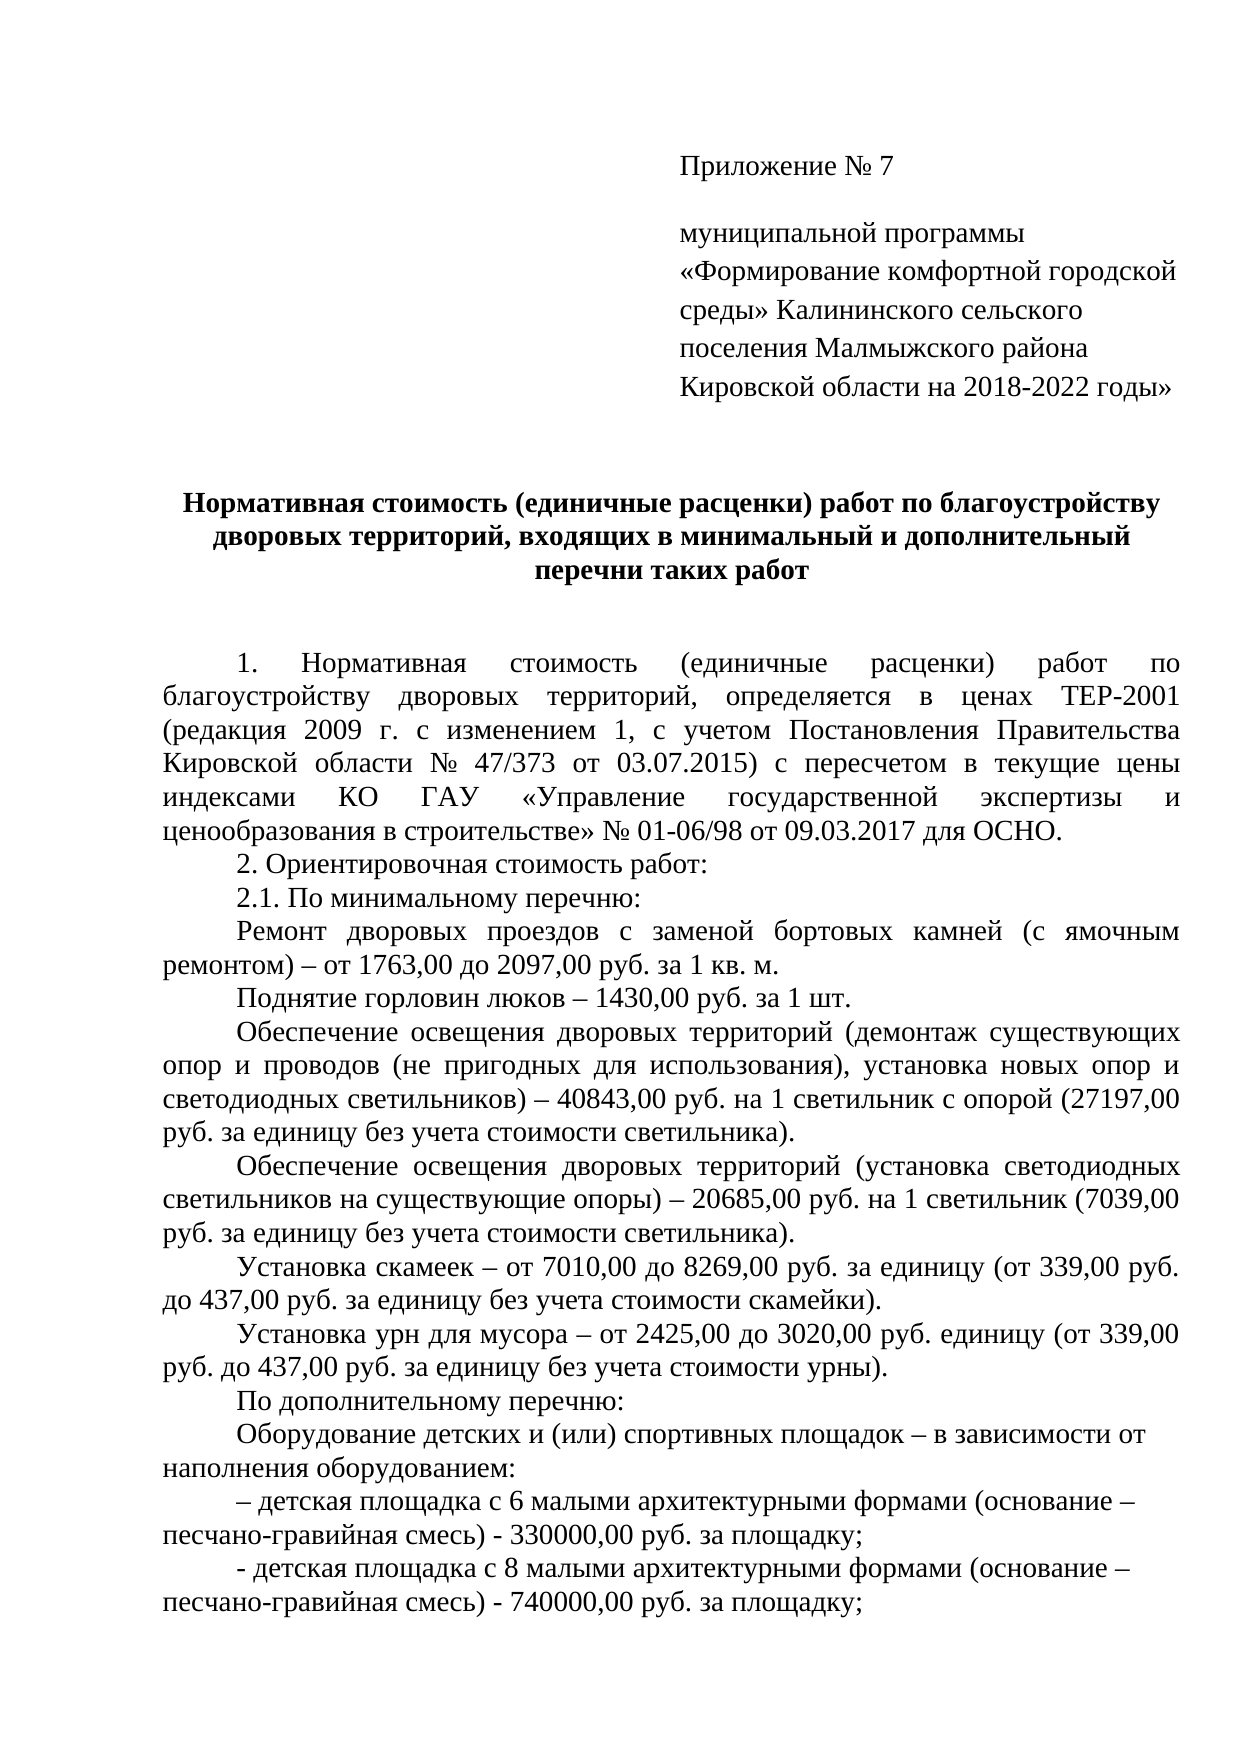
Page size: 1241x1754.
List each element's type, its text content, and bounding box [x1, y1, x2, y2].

text 2. Ориентировочная стоимость работ: [162, 846, 1181, 880]
list – детская площадка с 6 малыми архитектурными формами (основание – песчано-гравийная смесь) - 330000,00 руб. за площадку; [162, 1483, 1181, 1551]
text 2.1. По минимальному перечню: [162, 880, 1181, 913]
text Обеспечение освещения дворовых территорий (установка светодиодных светильников на существующие опоры) – 20685,00 руб. на 1 светильник (7039,00 руб. за единицу без учета стоимости светильника). [162, 1148, 1181, 1249]
text дворовых территорий, входящих в минимальный и дополнительный [162, 518, 1181, 552]
text Установка урн для мусора – от 2425,00 до 3020,00 руб. единицу (от 339,00 руб. до 437,00 руб. за единицу без учета стоимости урны). [162, 1316, 1181, 1383]
text Установка скамеек – от 7010,00 до 8269,00 руб. за единицу (от 339,00 руб. до 437,00 руб. за единицу без учета стоимости скамейки). [162, 1249, 1181, 1316]
list По дополнительному перечню: [236, 1383, 1181, 1416]
text перечни таких работ [162, 552, 1181, 586]
text Поднятие горловин люков – 1430,00 руб. за 1 шт. [162, 980, 1181, 1014]
list - детская площадка с 8 малыми архитектурными формами (основание – песчано-гравийная смесь) - 740000,00 руб. за площадку; [162, 1551, 1181, 1618]
text Обеспечение освещения дворовых территорий (демонтаж существующих опор и проводов (не пригодных для использования), установка новых опор и светодиодных светильников) – 40843,00 руб. на 1 светильник с опорой (27197,00 руб. за единицу без учета стоимости светильника). [162, 1014, 1181, 1148]
text муниципальной программы «Формирование комфортной городской среды» Калининского сельского поселения Малмыжского района Кировской области на 2018-2022 годы» [679, 215, 1182, 402]
text 1. Нормативная стоимость (единичные расценки) работ по благоустройству дворовых территорий, определяется в ценах ТЕР-2001 (редакция 2009 г. с изменением 1, с учетом Постановления Правительства Кировской области № 47/373 от 03.07.2015) с пересчетом в текущие цены индексами КО ГАУ «Управление государственной экспертизы и ценообразования в строительстве» № 01-06/98 от 09.03.2017 для ОСНО. [162, 645, 1181, 846]
text Ремонт дворовых проездов с заменой бортовых камней (с ямочным ремонтом) – от 1763,00 до 2097,00 руб. за 1 кв. м. [162, 913, 1181, 980]
list Оборудование детских и (или) спортивных площадок – в зависимости от наполнения оборудованием: [162, 1416, 1181, 1483]
text Нормативная стоимость (единичные расценки) работ по благоустройству [162, 485, 1181, 518]
text Приложение № 7 [679, 148, 1181, 181]
